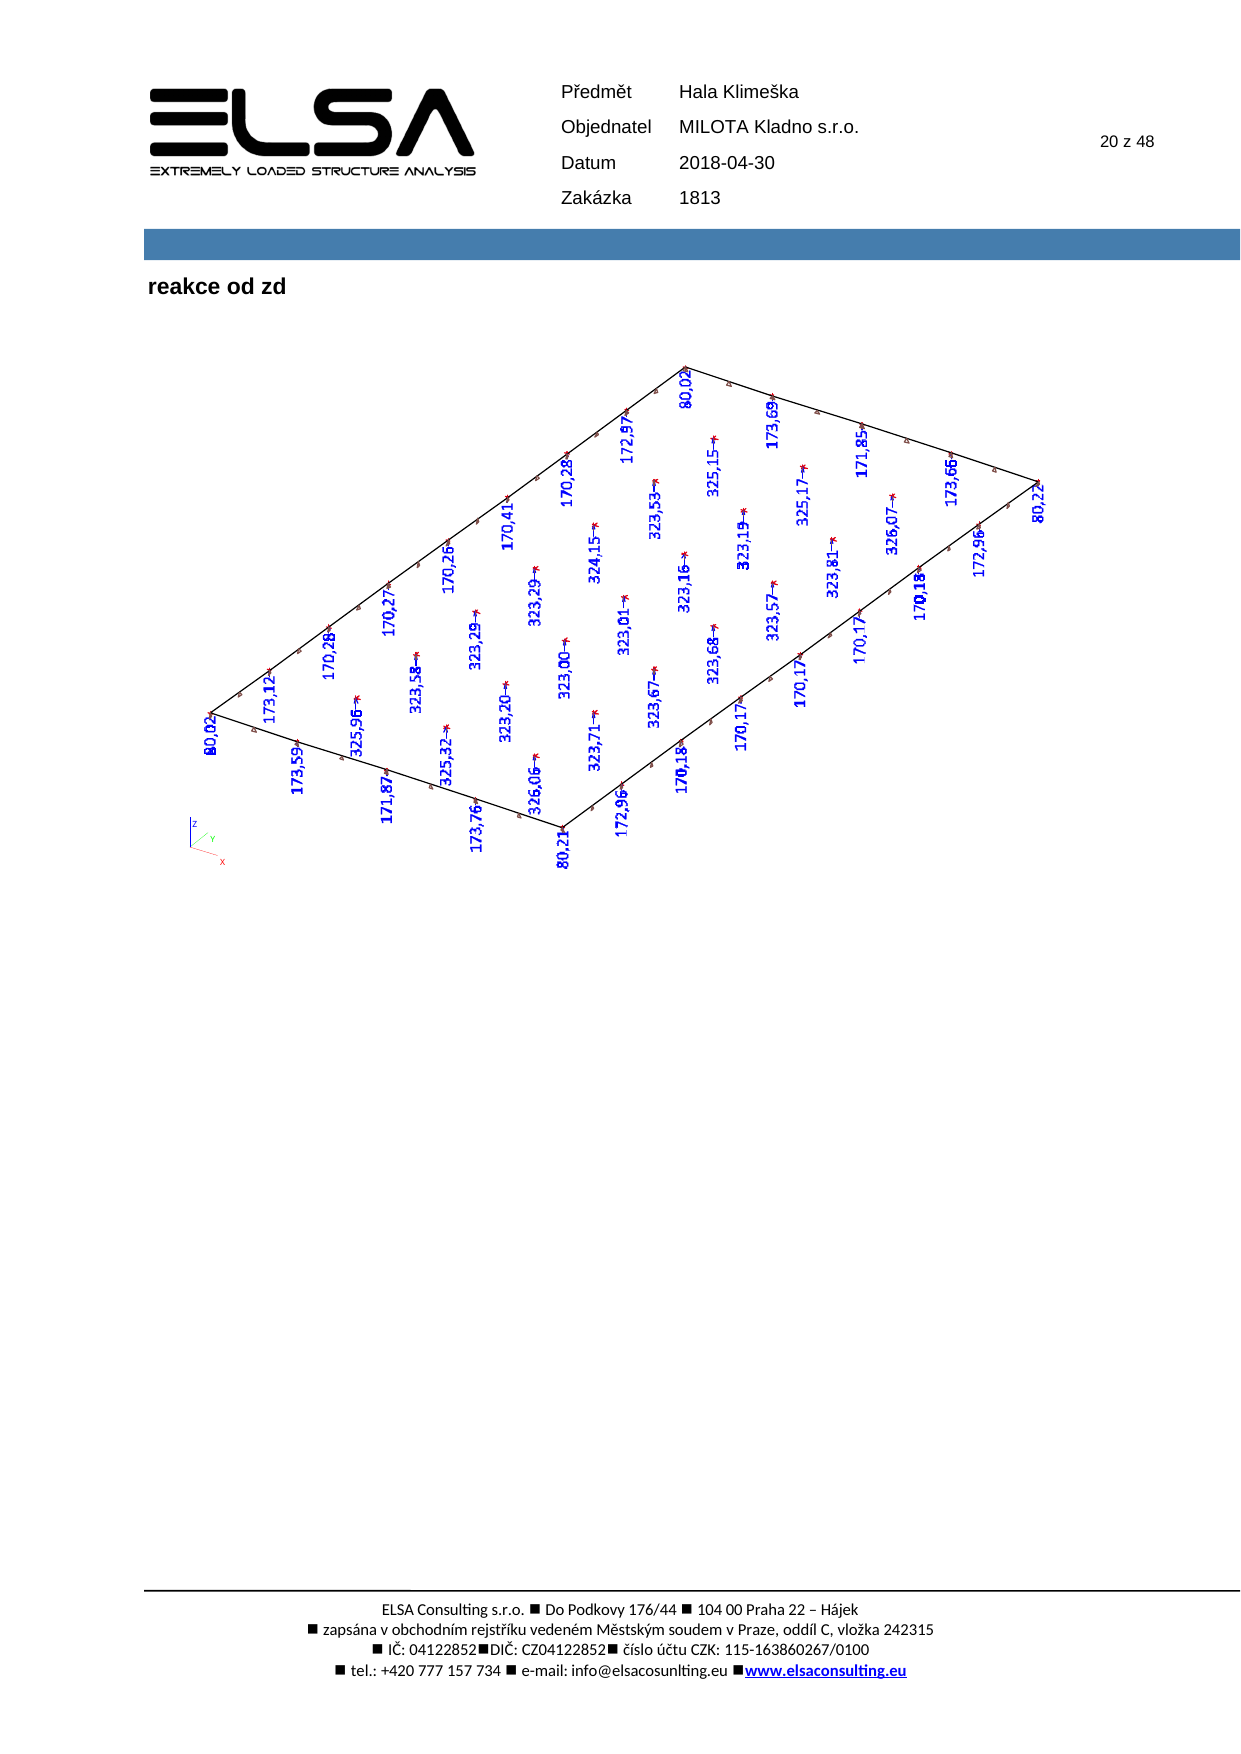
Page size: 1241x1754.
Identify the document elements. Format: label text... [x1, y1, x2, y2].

text reakce od zd [148, 273, 1093, 299]
picture [142, 86, 481, 177]
